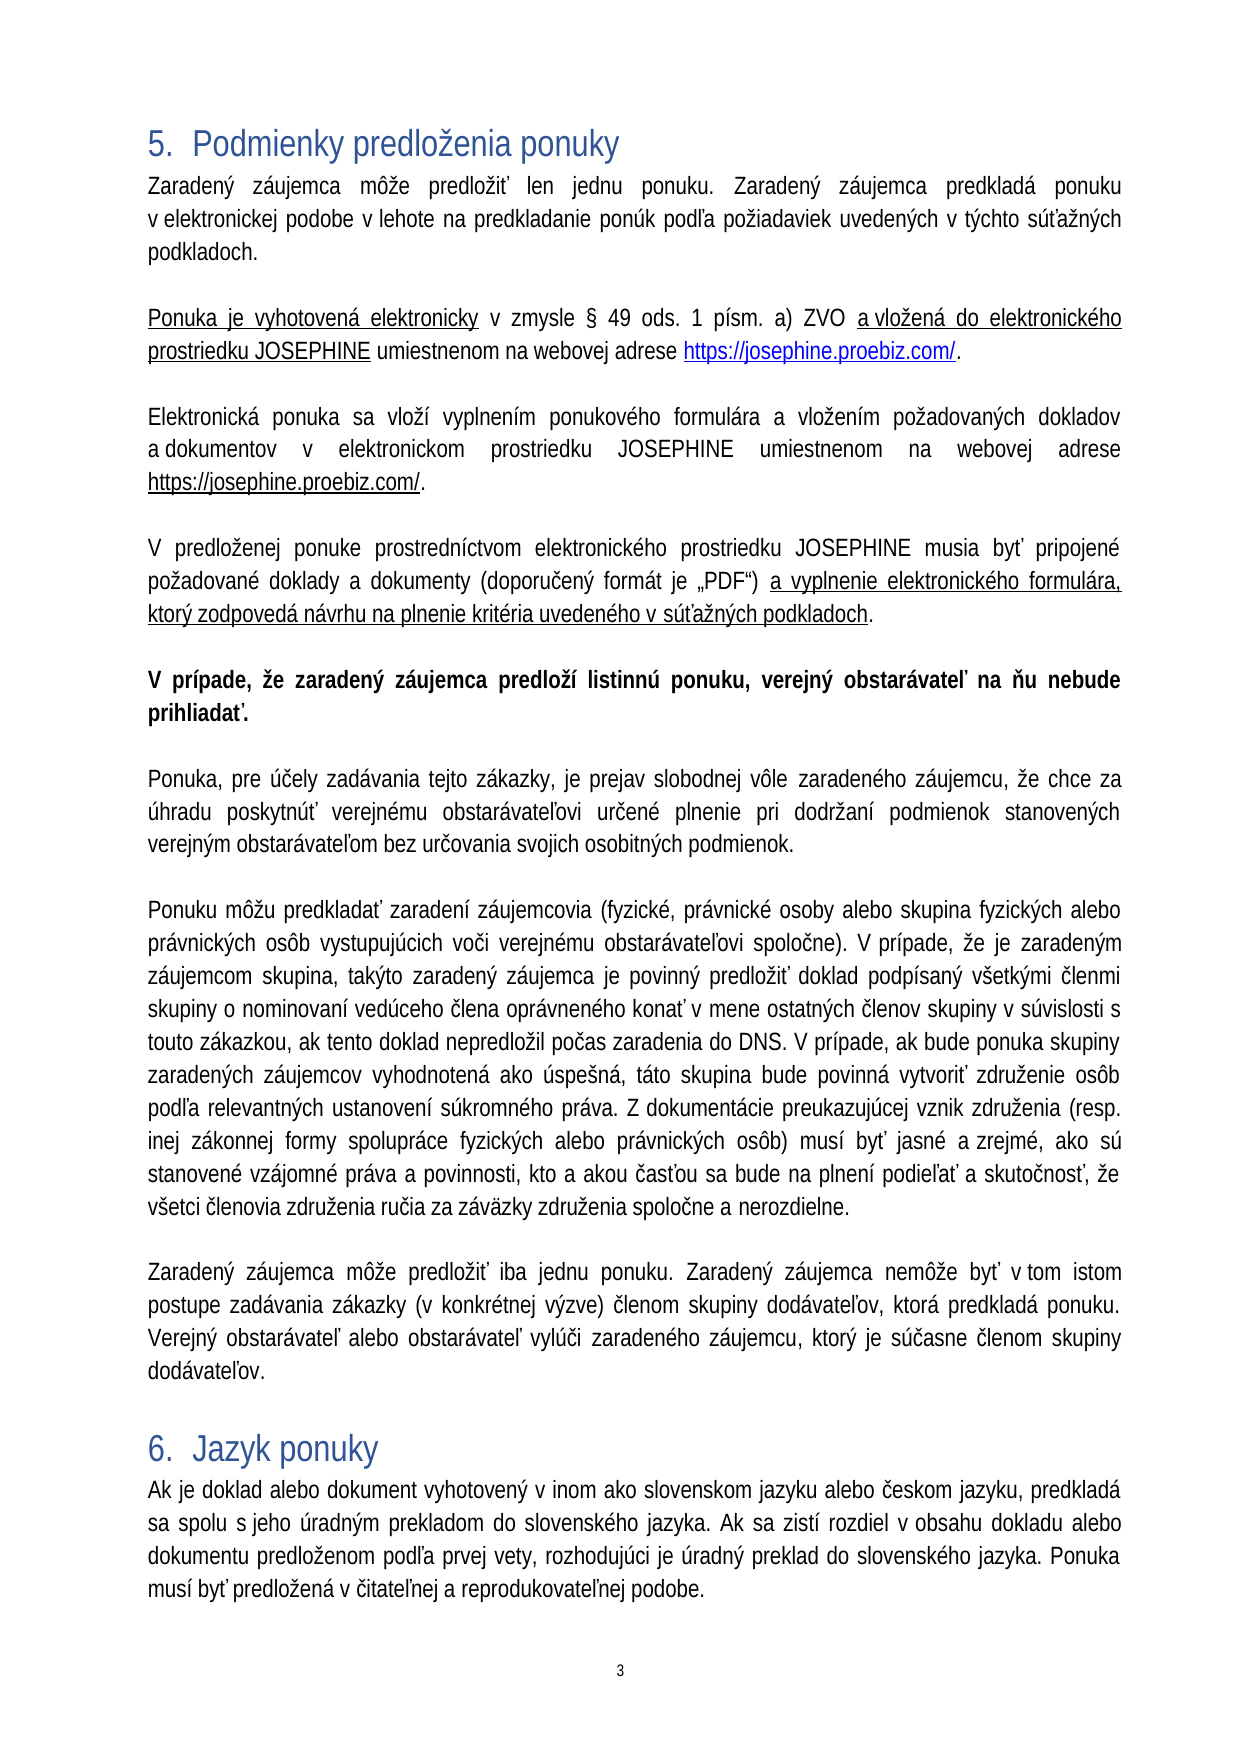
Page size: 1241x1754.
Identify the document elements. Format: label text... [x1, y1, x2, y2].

text Ponuku môžu predkladať zaradení záujemcovia (fyzické, právnické osoby alebo skupina fyzických alebo právnických osôb vystupujúcich voči verejnému obstarávateľovi spoločne). V prípade, že je zaradeným záujemcom skupina, takýto zaradený záujemca je povinný predložiť doklad podpísaný všetkými členmi skupiny o nominovaní vedúceho člena oprávneného konať v mene ostatných členov skupiny v súvislosti s touto zákazkou, ak tento doklad nepredložil počas zaradenia do DNS. V prípade, ak bude ponuka skupiny zaradených záujemcov vyhodnotená ako úspešná, táto skupina bude povinná vytvoriť združenie osôb podľa relevantných ustanovení súkromného práva. Z dokumentácie preukazujúcej vznik združenia (resp. inej zákonnej formy spolupráce fyzických alebo právnických osôb) musí byť jasné a zrejmé, ako sú stanovené vzájomné práva a povinnosti, kto a akou časťou sa bude na plnení podieľať a skutočnosť, že všetci členovia združenia ručia za záväzky združenia spoločne a nerozdielne. [148, 895, 1122, 1220]
subtitle Jazyk ponuky [148, 1426, 1122, 1469]
text Ak je doklad alebo dokument vyhotovený v inom ako slovenskom jazyku alebo českom jazyku, predkladá sa spolu s jeho úradným prekladom do slovenského jazyka. Ak sa zistí rozdiel v obsahu dokladu alebo dokumentu predloženom podľa prvej vety, rozhodujúci je úradný preklad do slovenského jazyka. Ponuka musí byť predložená v čitateľnej a reprodukovateľnej podobe. [148, 1476, 1122, 1603]
text Ponuka, pre účely zadávania tejto zákazky, je prejav slobodnej vôle zaradeného záujemcu, že chce za úhradu poskytnúť verejnému obstarávateľovi určené plnenie pri dodržaní podmienok stanovených verejným obstarávateľom bez určovania svojich osobitných podmienok. [148, 764, 1122, 858]
text V prípade, že zaradený záujemca predloží listinnú ponuku, verejný obstarávateľ na ňu nebude prihliadať. [148, 665, 1122, 726]
text V predloženej ponuke prostredníctvom elektronického prostriedku JOSEPHINE musia byť pripojené požadované doklady a dokumenty (doporučený formát je „PDF“) a vyplnenie elektronického formulára, ktorý zodpovedá návrhu na plnenie kritéria uvedeného v súťažných podkladoch. [148, 533, 1122, 628]
text Elektronická ponuka sa vloží vyplnením ponukového formulára a vložením požadovaných dokladov a dokumentov v elektronickom prostriedku JOSEPHINE umiestnenom na webovej adrese https://josephine.proebiz.com/. [148, 402, 1122, 496]
text Zaradený záujemca môže predložiť iba jednu ponuku. Zaradený záujemca nemôže byť v tom istom postupe zadávania zákazky (v konkrétnej výzve) členom skupiny dodávateľov, ktorá predkladá ponuku. Verejný obstarávateľ alebo obstarávateľ vylúči zaradeného záujemcu, ktorý je súčasne členom skupiny dodávateľov. [148, 1257, 1122, 1385]
text Ponuka je vyhotovená elektronicky v zmysle § 49 ods. 1 písm. a) ZVO a vložená do elektronického prostriedku JOSEPHINE umiestnenom na webovej adrese https://josephine.proebiz.com/. [148, 303, 1122, 364]
text Zaradený záujemca môže predložiť len jednu ponuku. Zaradený záujemca predkladá ponuku v elektronickej podobe v lehote na predkladanie ponúk podľa požiadaviek uvedených v týchto súťažných podkladoch. [148, 171, 1122, 266]
subtitle Podmienky predloženia ponuky [148, 122, 1122, 165]
